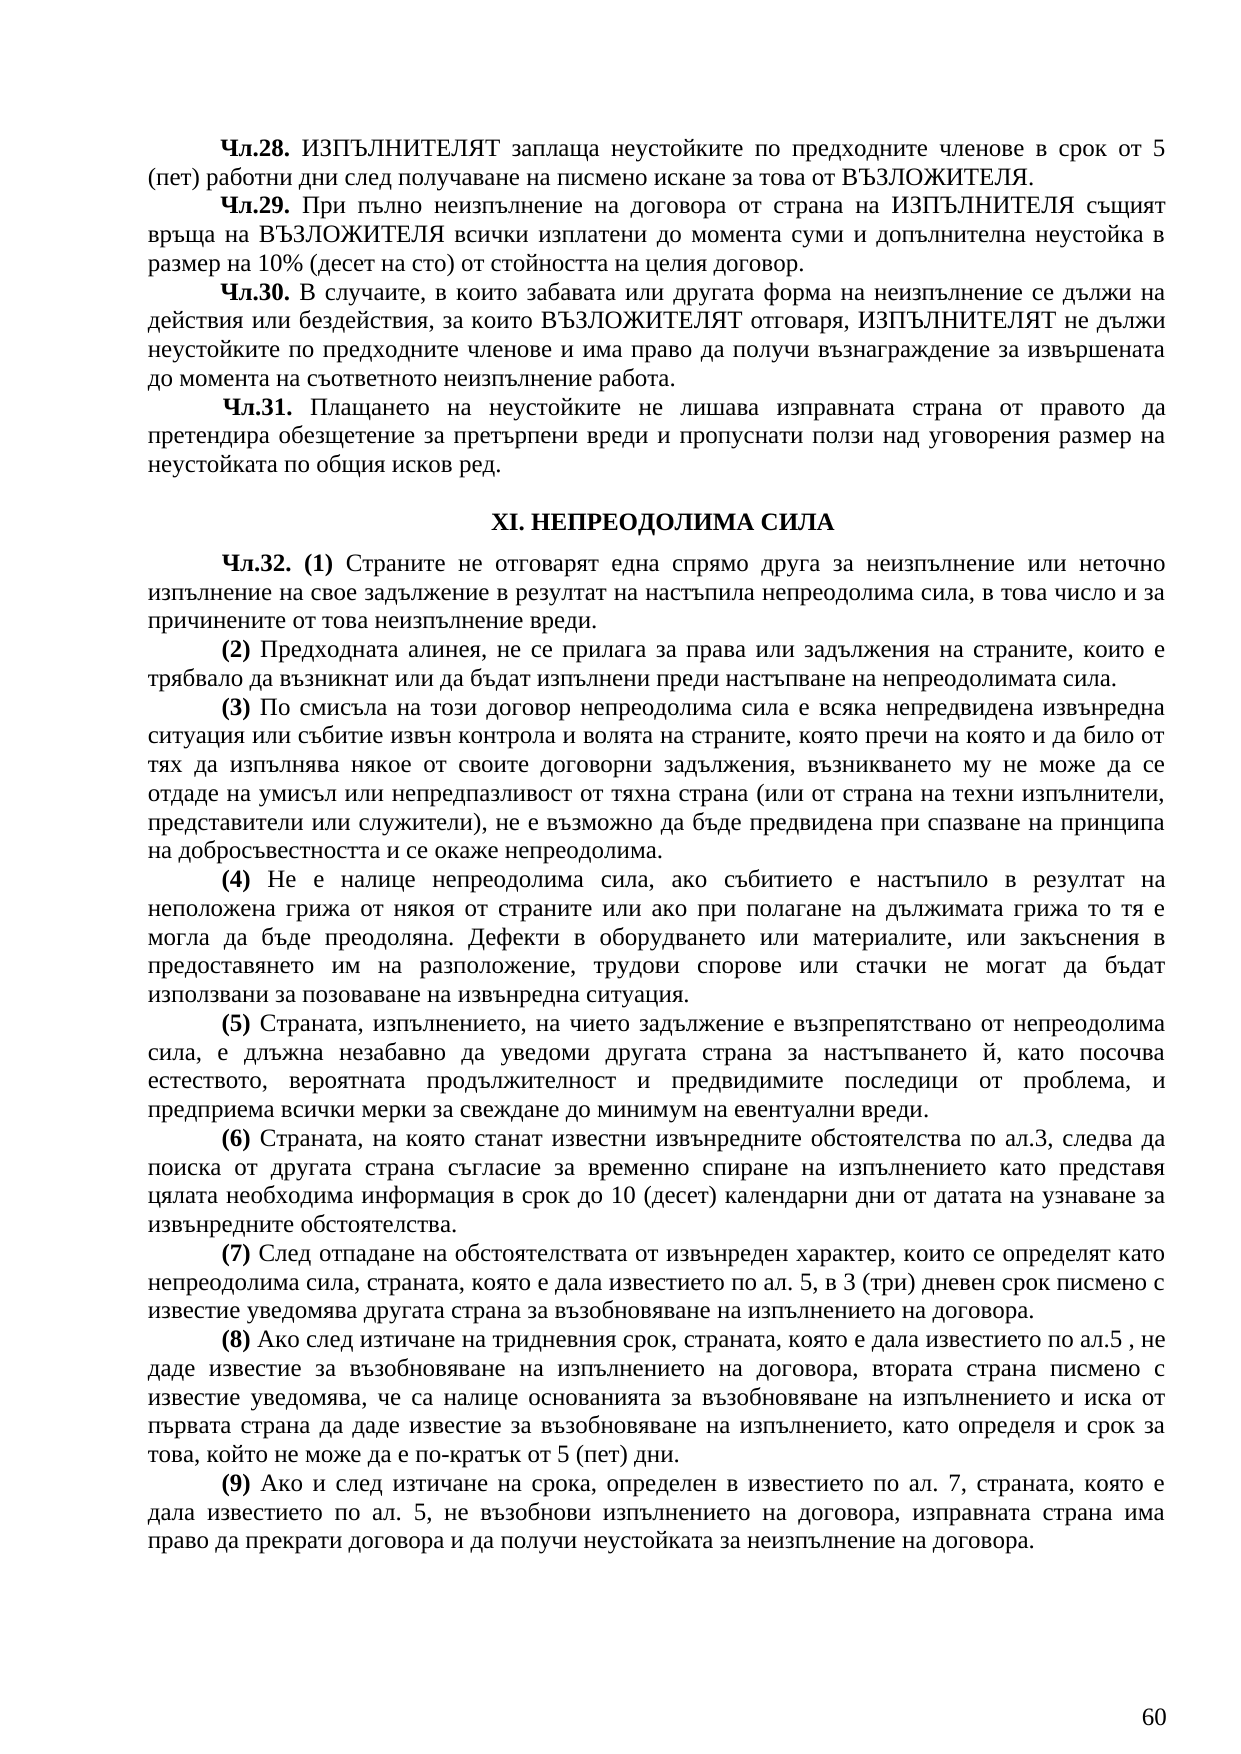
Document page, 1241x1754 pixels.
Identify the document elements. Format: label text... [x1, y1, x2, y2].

text (4) Не е налице непреодолима сила, ако събитието е настъпило в резултат на неположена грижа от някоя от страните или ако при полагане на дължимата грижа то тя е могла да бъде преодоляна. Дефекти в оборудването или материалите, или закъснения в предоставянето им на разположение, трудови спорове или стачки не могат да бъдат използвани за позоваване на извънредна ситуация. [148, 864, 1167, 1008]
text Чл.28. ИЗПЪЛНИТЕЛЯТ заплаща неустойките по предходните членове в срок от 5 (пет) работни дни след получаване на писмено искане за това от ВЪЗЛОЖИТЕЛЯ. [148, 133, 1167, 190]
text (8) Ако след изтичане на тридневния срок, страната, която е дала известието по ал.5 , не даде известие за възобновяване на изпълнението на договора, втората страна писмено с известие уведомява, че са налице основанията за възобновяване на изпълнението и иска от първата страна да даде известие за възобновяване на изпълнението, като определя и срок за това, който не може да е по-кратък от 5 (пет) дни. [148, 1324, 1167, 1468]
text Чл.30. В случаите, в които забавата или другата форма на неизпълнение се дължи на действия или бездействия, за които ВЪЗЛОЖИТЕЛЯТ отговаря, ИЗПЪЛНИТЕЛЯТ не дължи неустойките по предходните членове и има право да получи възнаграждение за извършената до момента на съответното неизпълнение работа. [148, 277, 1167, 392]
text (7) След отпадане на обстоятелствата от извънреден характер, които се определят като непреодолима сила, страната, която е дала известието по ал. 5, в 3 (три) дневен срок писмено с известие уведомява другата страна за възобновяване на изпълнението на договора. [148, 1238, 1167, 1324]
text ХІ. НЕПРЕОДОЛИМА СИЛА [148, 507, 1178, 535]
text (3) По смисъла на този договор непреодолима сила е всяка непредвидена извънредна ситуация или събитие извън контрола и волята на страните, която пречи на която и да било от тях да изпълнява някое от своите договорни задължения, възникването му не може да се отдаде на умисъл или непредпазливост от тяхна страна (или от страна на техни изпълнители, представители или служители), не е възможно да бъде предвидена при спазване на принципа на добросъвестността и се окаже непреодолима. [148, 692, 1167, 864]
text (9) Ако и след изтичане на срока, определен в известието по ал. 7, страната, която е дала известието по ал. 5, не възобнови изпълнението на договора, изправната страна има право да прекрати договора и да получи неустойката за неизпълнение на договора. [148, 1468, 1167, 1554]
text Чл.31. Плащането на неустойките не лишава изправната страна от правото да претендира обезщетение за претърпени вреди и пропуснати ползи над уговорения размер на неустойката по общия исков ред. [148, 392, 1167, 478]
text (5) Страната, изпълнението, на чието задължение е възпрепятствано от непреодолима сила, е длъжна незабавно да уведоми другата страна за настъпването й, като посочва естеството, вероятната продължителност и предвидимите последици от проблема, и предприема всички мерки за свеждане до минимум на евентуални вреди. [148, 1008, 1167, 1123]
text Чл.32. (1) Страните не отговарят една спрямо друга за неизпълнение или неточно изпълнение на свое задължение в резултат на настъпила непреодолима сила, в това число и за причинените от това неизпълнение вреди. [148, 548, 1167, 634]
text (6) Страната, на която станат известни извънредните обстоятелства по ал.3, следва да поиска от другата страна съгласие за временно спиране на изпълнението като представя цялата необходима информация в срок до 10 (десет) календарни дни от датата на узнаване за извънредните обстоятелства. [148, 1123, 1167, 1238]
text Чл.29. При пълно неизпълнение на договора от страна на ИЗПЪЛНИТЕЛЯ същият връща на ВЪЗЛОЖИТЕЛЯ всички изплатени до момента суми и допълнителна неустойка в размер на 10% (десет на сто) от стойността на целия договор. [148, 190, 1167, 277]
text (2) Предходната алинея, не се прилага за права или задължения на страните, които е трябвало да възникнат или да бъдат изпълнени преди настъпване на непреодолимата сила. [148, 634, 1167, 692]
